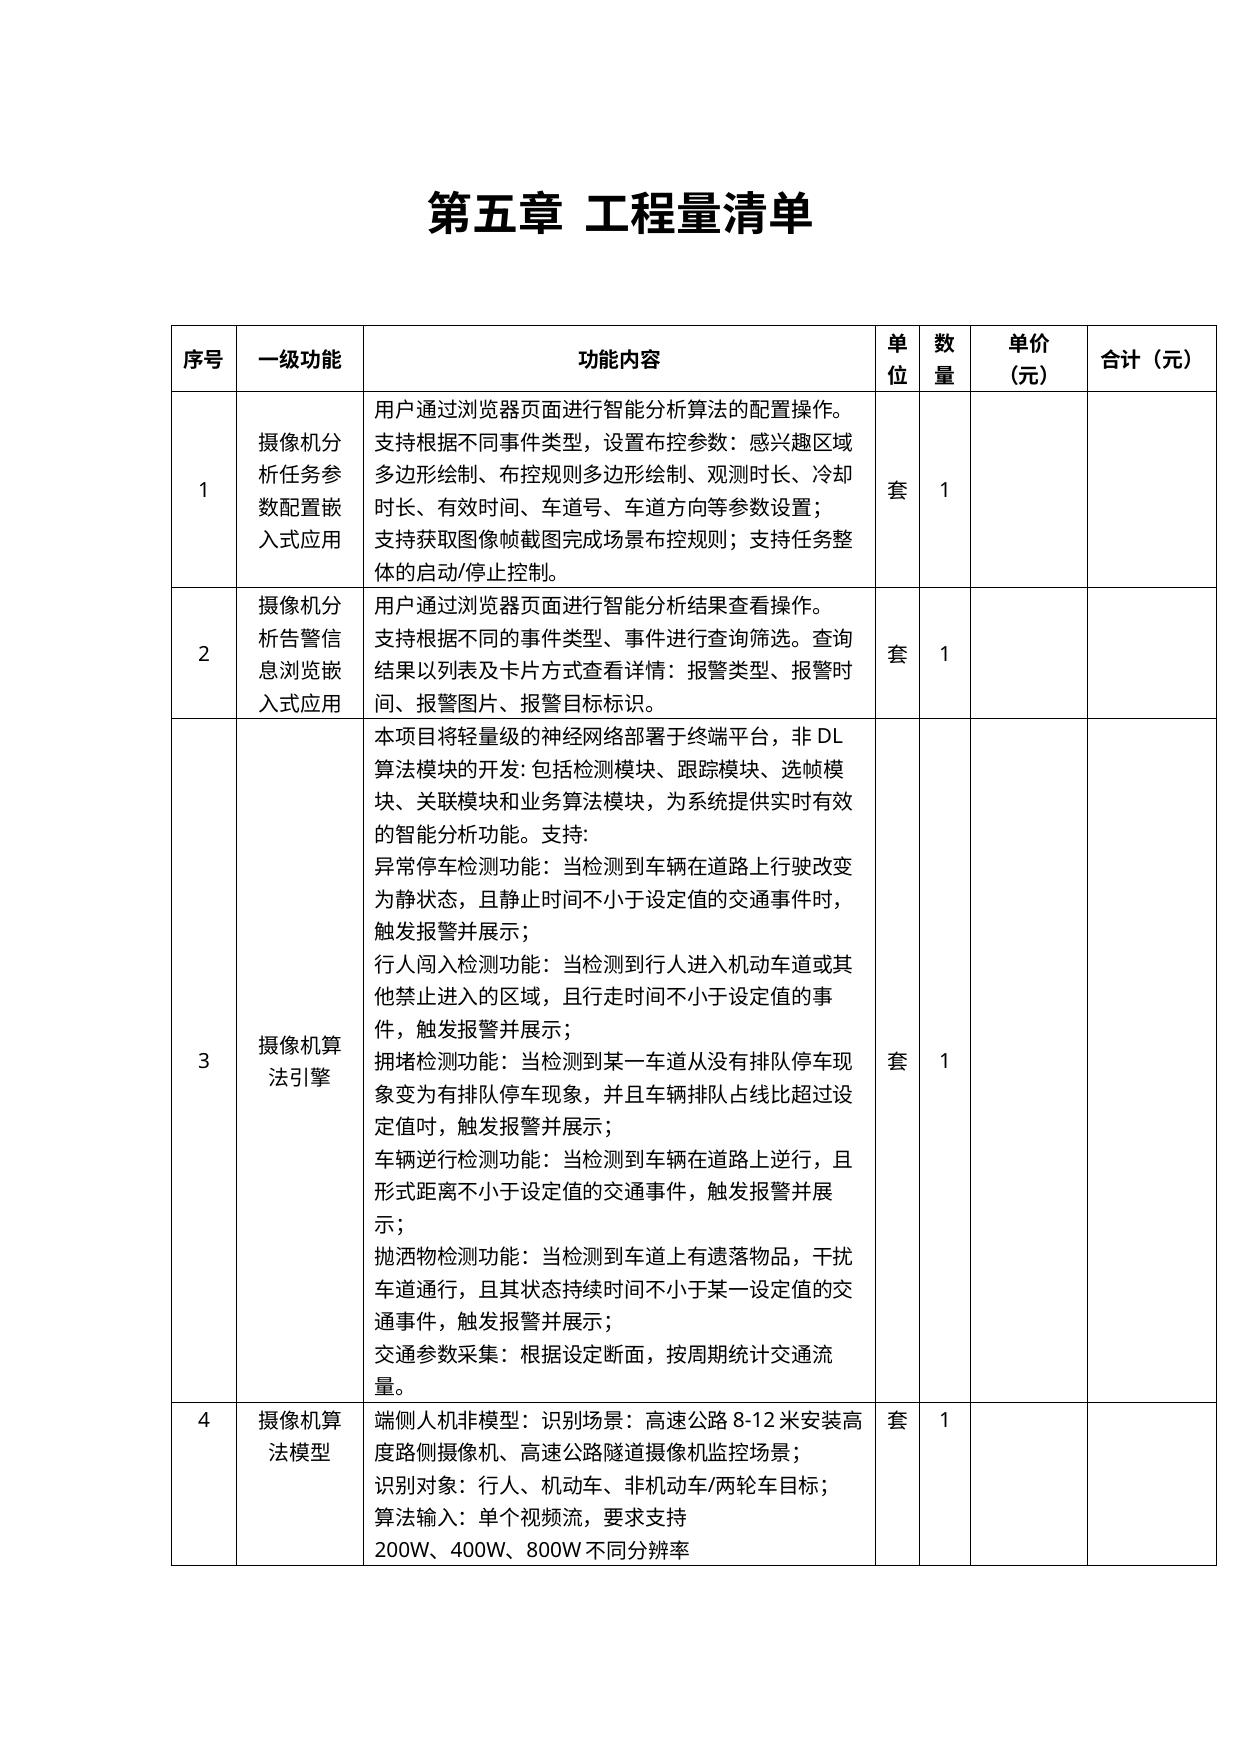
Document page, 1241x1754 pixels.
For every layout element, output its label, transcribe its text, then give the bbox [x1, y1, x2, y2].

table_cell 2 [172, 588, 236, 718]
table_cell 用户通过浏览器页面进行智能分析算法的配置操作。支持根据不同事件类型，设置布控参数：感兴趣区域多边形绘制、布控规则多边形绘制、观测时长、冷却时长、有效时间、车道号、车道方向等参数设置； 支持获取图像帧截图完成场景布控规则；支持任务整体的启动/停止控制。 [364, 392, 875, 587]
table_cell 1 [920, 392, 970, 587]
table_cell [1088, 588, 1216, 718]
table_cell [1088, 1403, 1216, 1565]
table_cell 摄像机分析告警信息浏览嵌入式应用 [237, 588, 363, 718]
table_cell 套 [876, 392, 919, 587]
table_cell [971, 588, 1087, 718]
table_header 单价（元） [971, 326, 1087, 391]
table_cell [971, 719, 1087, 1402]
table_cell 套 [876, 1403, 919, 1565]
table_header 合计（元） [1088, 326, 1216, 391]
table_cell 1 [920, 588, 970, 718]
table_header 一级功能 [237, 326, 363, 391]
table_header 单位 [876, 326, 919, 391]
table_cell [971, 392, 1087, 587]
table_cell 本项目将轻量级的神经网络部署于终端平台，非 DL 算法模块的开发: 包括检测模块、跟踪模块、选帧模块、关联模块和业务算法模块，为系统提供实时有效的智能分析功能。支持: 异常停车检测功能：当检测到车辆在道路上行驶改变为静状态，且静止时间不小于设定值的交通事件时，触发报警并展示； 行人闯入检测功能：当检测到行人进入机动车道或其他禁止进入的区域，且行走时间不小于设定值的事件，触发报警并展示； 拥堵检测功能：当检测到某一车道从没有排队停车现象变为有排队停车现象，并且车辆排队占线比超过设定值吋，触发报警并展示； 车辆逆行检测功能：当检测到车辆在道路上逆行，且形式距离不小于设定值的交通事件，触发报警并展示； 抛洒物检测功能：当检测到车道上有遗落物品，干扰车道通行，且其状态持续时间不小于某一设定值的交通事件，触发报警并展示； 交通参数采集：根据设定断面，按周期统计交通流量。 [364, 719, 875, 1402]
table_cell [364, 1403, 875, 1565]
table_cell [1088, 392, 1216, 587]
table_cell 1 [172, 392, 236, 587]
table_cell 摄像机算法引擎 [237, 719, 363, 1402]
table_header 数量 [920, 326, 970, 391]
table_cell 1 [920, 1403, 970, 1565]
table_cell 套 [876, 719, 919, 1402]
table_cell 3 [172, 719, 236, 1402]
table_cell [971, 1403, 1087, 1565]
table_cell 摄像机算法模型 [237, 1403, 363, 1565]
subtitle 第五章 工程量清单 [187, 162, 1053, 259]
table_cell 摄像机分析任务参数配置嵌入式应用 [237, 392, 363, 587]
table_header 序号 [172, 326, 236, 391]
table_cell 套 [876, 588, 919, 718]
table_cell 1 [920, 719, 970, 1402]
table_cell 用户通过浏览器页面进行智能分析结果查看操作。 支持根据不同的事件类型、事件进行查询筛选。查询结果以列表及卡片方式查看详情：报警类型、报警时间、报警图片、报警目标标识。 [364, 588, 875, 718]
table_cell 4 [172, 1403, 236, 1565]
table_cell [1088, 719, 1216, 1402]
table_header 功能内容 [364, 326, 875, 391]
